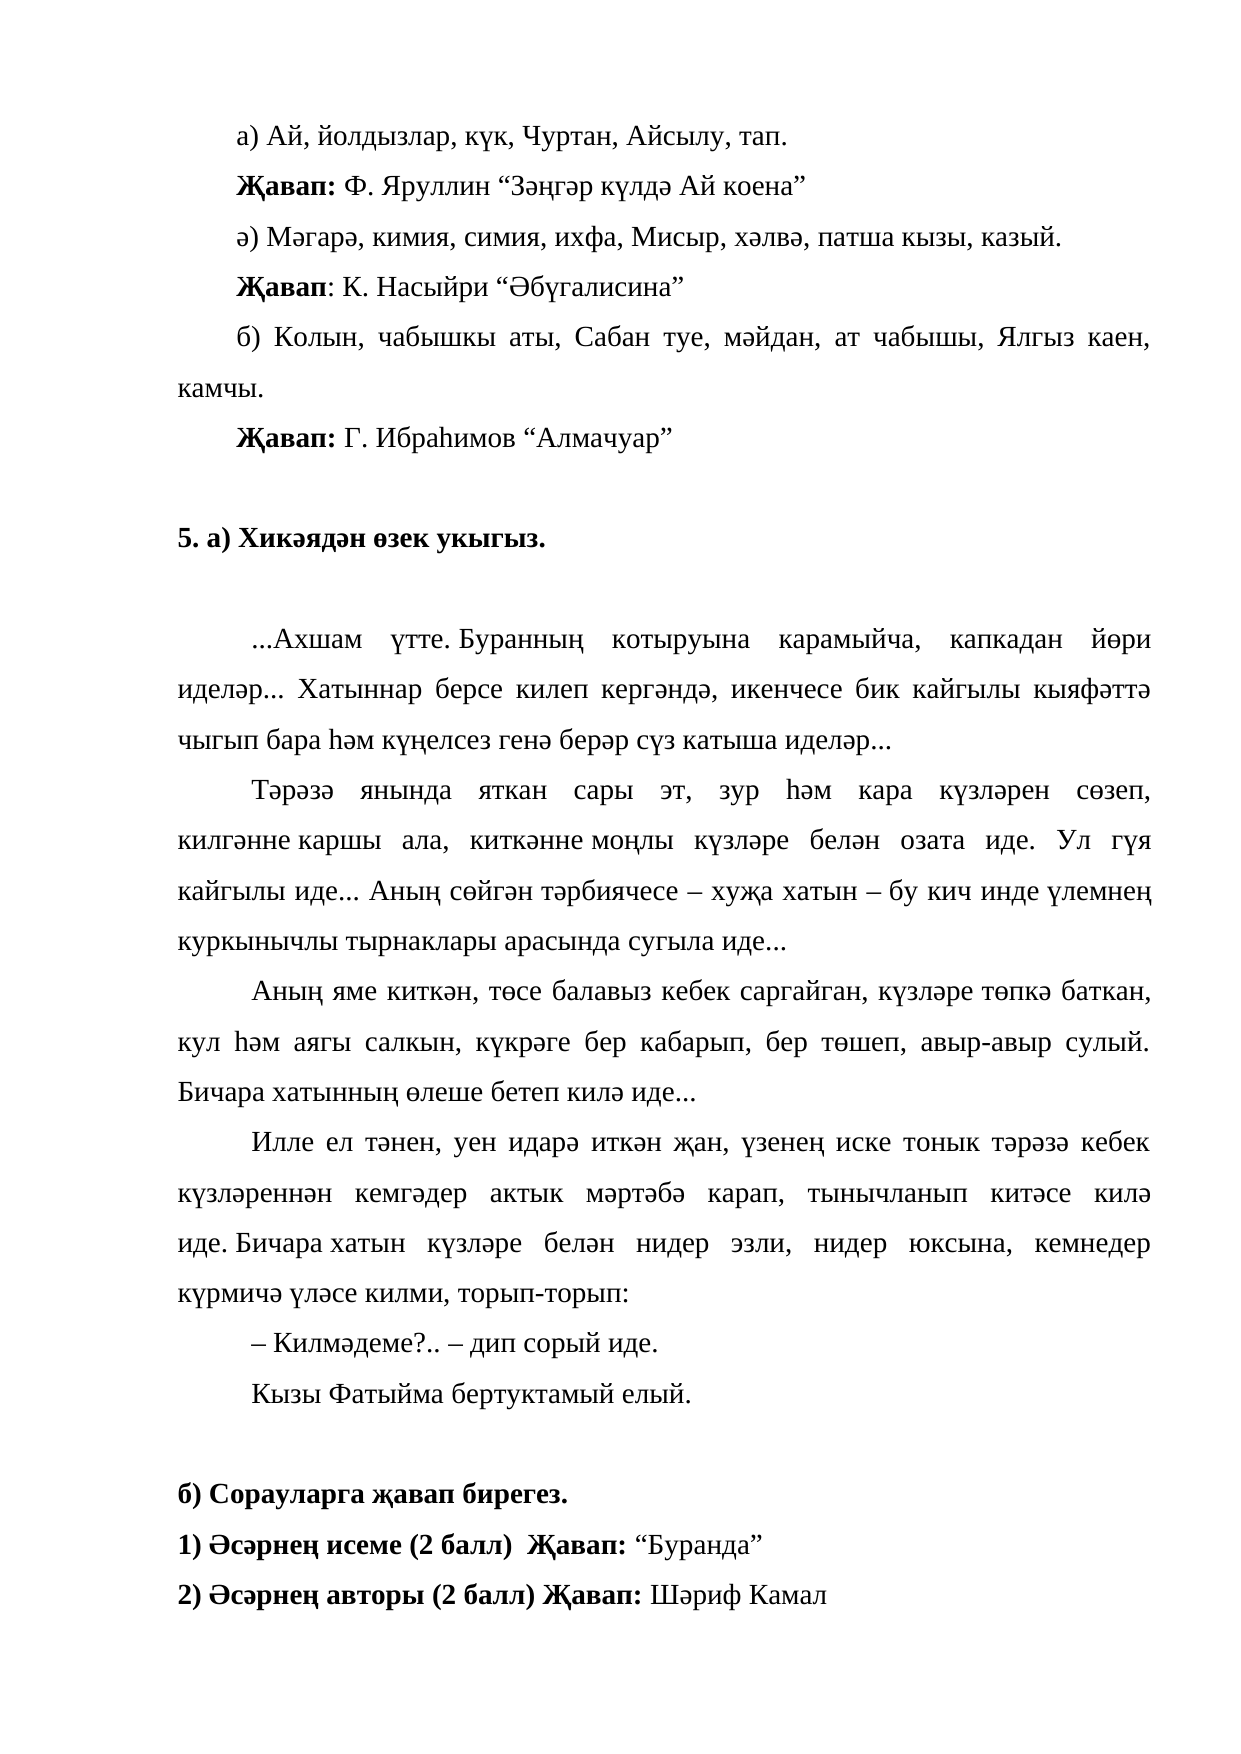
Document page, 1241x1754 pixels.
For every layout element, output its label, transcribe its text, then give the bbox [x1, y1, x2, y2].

text Аның яме киткән, төсе балавыз кебек саргайган, күзләре төпкә баткан, кул һәм аягы салкын, күкрәге бер кабарып, бер төшеп, авыр-авыр сулый. Бичара хатынның өлеше бетеп килә иде... [177, 973, 1152, 1108]
text ә) Мәгарә, кимия, симия, ихфа, Мисыр, хәлвә, патша кызы, казый. [177, 219, 1152, 252]
text Җавап: Г. Ибраһимов “Алмачуар” [177, 420, 1152, 453]
text б) Сорауларга җавап бирегез. [177, 1477, 1152, 1510]
text Илле ел тәнен, уен идарә иткән җан, үзенең иске тонык тәрәзә кебек күзләреннән кемгәдер актык мәртәбә карап, тынычланып китәсе килә иде. Бичара хатын күзләре белән нидер эзли, нидер юксына, кемнедер күрмичә үләсе килми, торып-торып: [177, 1124, 1152, 1309]
text а) Ай, йолдызлар, күк, Чуртан, Айсылу, тап. [177, 118, 1152, 152]
text ...Ахшам үтте. Буранның котыруына карамыйча, капкадан йөри иделәр... Хатыннар берсе килеп кергәндә, икенчесе бик кайгылы кыяфәттә чыгып бара һәм күңелсез генә берәр сүз катыша иделәр... [177, 621, 1152, 755]
text Җавап: Ф. Яруллин “Зәңгәр күлдә Ай коена” [177, 168, 1152, 202]
text б) Колын, чабышкы аты, Сабан туе, мәйдан, ат чабышы, Ялгыз каен, камчы. [177, 319, 1152, 403]
text 1) Әсәрнең исеме (2 балл) Җавап: “Буранда” [177, 1527, 1152, 1560]
text 2) Әсәрнең авторы (2 балл) Җавап: Шәриф Камал [177, 1577, 1152, 1611]
text 5. а) Хикәядән өзек укыгыз. [177, 521, 1152, 554]
text Тәрәзә янында яткан сары эт, зур һәм кара күзләрен сөзеп, килгәнне каршы ала, киткәнне моңлы күзләре белән озата иде. Ул гүя кайгылы иде... Аның сөйгән тәрбиячесе – хуҗа хатын – бу кич инде үлемнең куркынычлы тырнаклары арасында сугыла иде... [177, 772, 1152, 957]
text – Килмәдеме?.. – дип сорый иде. [177, 1326, 1152, 1359]
text Кызы Фатыйма бертуктамый елый. [177, 1376, 1152, 1409]
text Җавап: К. Насыйри “Әбүгалисина” [177, 269, 1152, 303]
